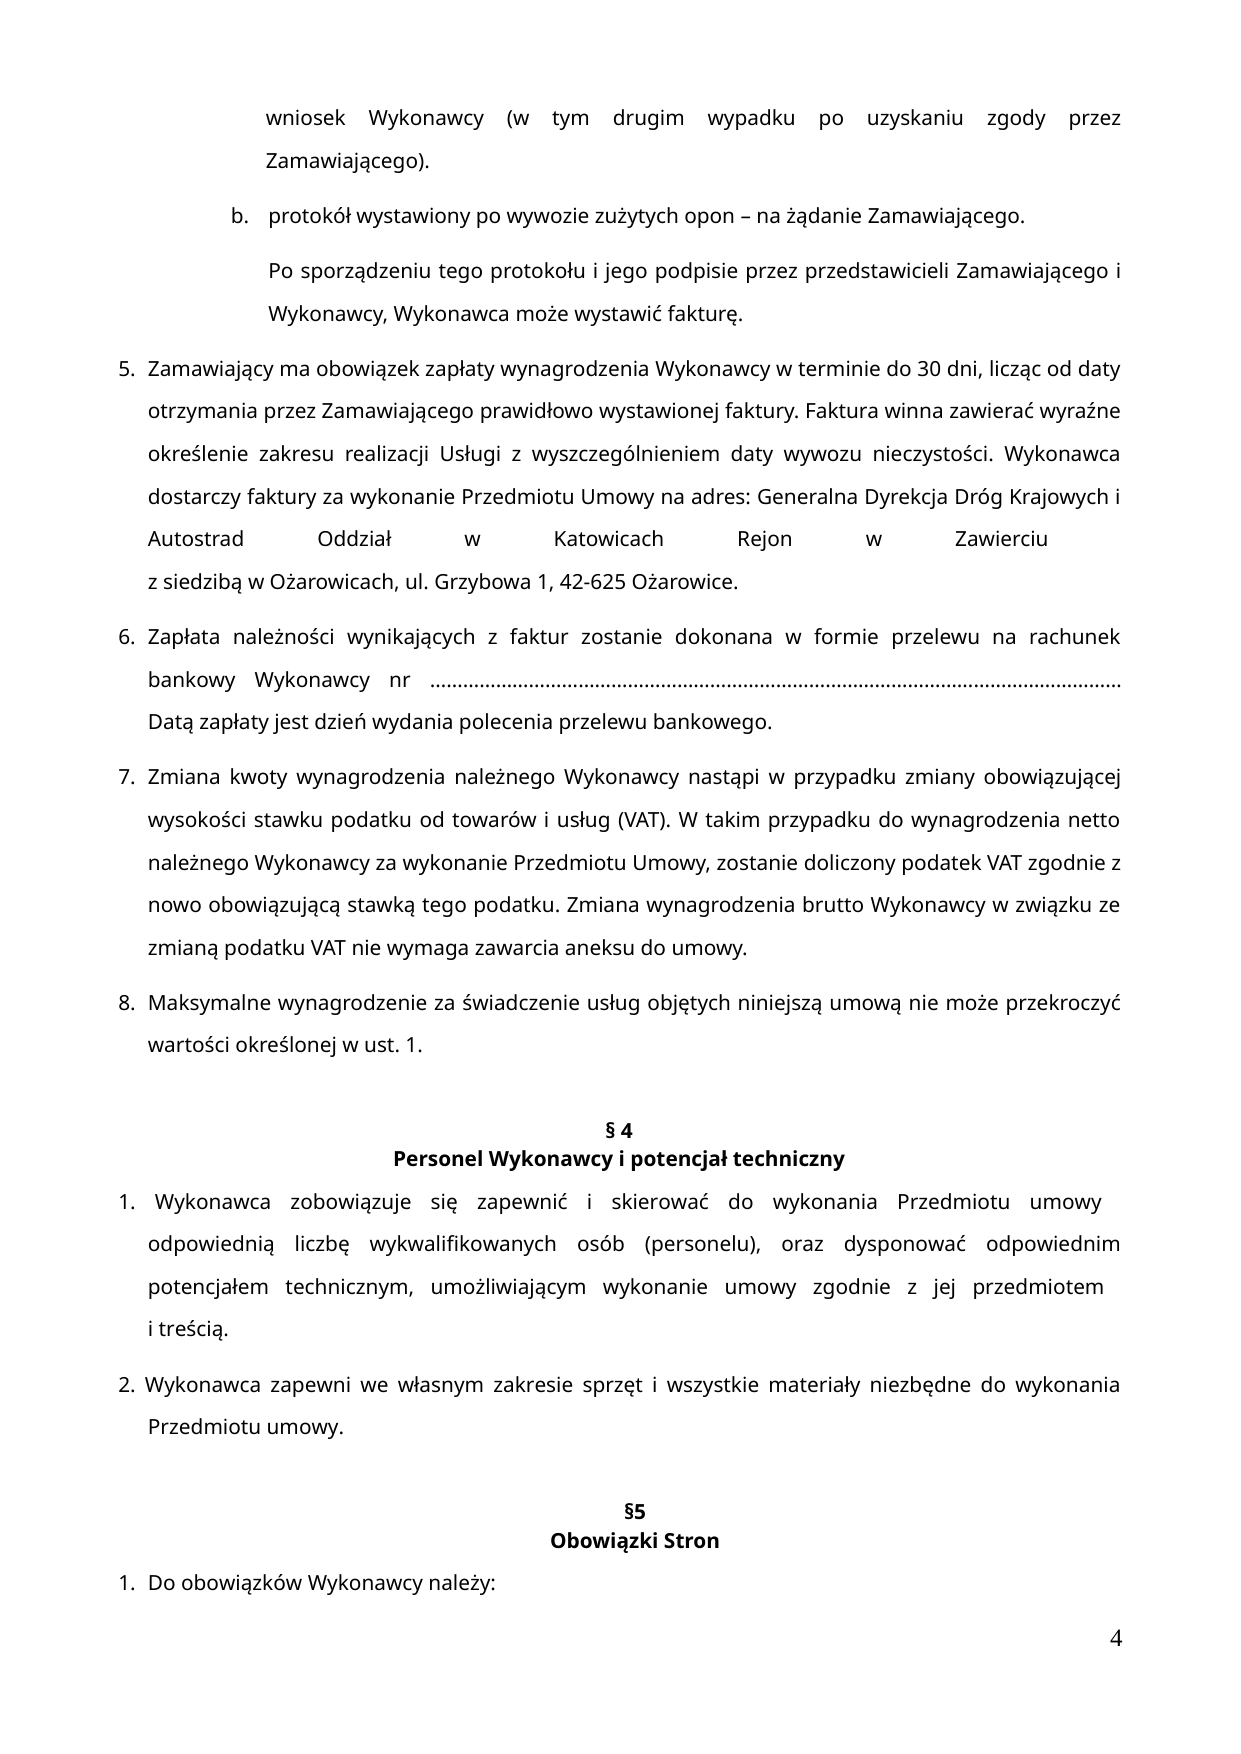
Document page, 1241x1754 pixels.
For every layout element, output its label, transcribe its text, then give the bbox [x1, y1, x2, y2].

text 2. Wykonawca zapewni we własnym zakresie sprzęt i wszystkie materiały niezbędne do wykonania Przedmiotu umowy. [118, 1370, 1122, 1441]
text Personel Wykonawcy i potencjał techniczny [118, 1144, 1120, 1173]
list Zamawiający ma obowiązek zapłaty wynagrodzenia Wykonawcy w terminie do 30 dni, licząc od daty otrzymania przez Zamawiającego prawidłowo wystawionej faktury. Faktura winna zawierać wyraźne określenie zakresu realizacji Usługi z wyszczególnieniem daty wywozu nieczystości. Wykonawca dostarczy faktury za wykonanie Przedmiotu Umowy na adres: Generalna Dyrekcja Dróg Krajowych i Autostrad Oddział w Katowicach Rejon w Zawierciu z siedzibą w Ożarowicach, ul. Grzybowa 1, 42-625 Ożarowice. [118, 354, 1122, 595]
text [266, 103, 1122, 174]
list Zmiana kwoty wynagrodzenia należnego Wykonawcy nastąpi w przypadku zmiany obowiązującej wysokości stawku podatku od towarów i usług (VAT). W takim przypadku do wynagrodzenia netto należnego Wykonawcy za wykonanie Przedmiotu Umowy, zostanie doliczony podatek VAT zgodnie z nowo obowiązującą stawką tego podatku. Zmiana wynagrodzenia brutto Wykonawcy w związku ze zmianą podatku VAT nie wymaga zawarcia aneksu do umowy. [118, 762, 1122, 961]
list Zapłata należności wynikających z faktur zostanie dokonana w formie przelewu na rachunek bankowy Wykonawcy nr ……………………………………………………………………………………………………………… Datą zapłaty jest dzień wydania polecenia przelewu bankowego. [118, 622, 1122, 736]
text §5 [148, 1497, 1122, 1526]
list Maksymalne wynagrodzenie za świadczenie usług objętych niniejszą umową nie może przekroczyć wartości określonej w ust. 1. [118, 988, 1122, 1059]
list Do obowiązków Wykonawcy należy: [118, 1568, 1122, 1597]
text Obowiązki Stron [148, 1526, 1122, 1554]
text 1. Wykonawca zobowiązuje się zapewnić i skierować do wykonania Przedmiotu umowy odpowiednią liczbę wykwalifikowanych osób (personelu), oraz dysponować odpowiednim potencjałem technicznym, umożliwiającym wykonanie umowy zgodnie z jej przedmiotem i treścią. [118, 1187, 1122, 1343]
text Po sporządzeniu tego protokołu i jego podpisie przez przedstawicieli Zamawiającego i Wykonawcy, Wykonawca może wystawić fakturę. [268, 256, 1122, 327]
list protokół wystawiony po wywozie zużytych opon – na żądanie Zamawiającego. [231, 201, 1122, 229]
text § 4 [118, 1116, 1120, 1144]
